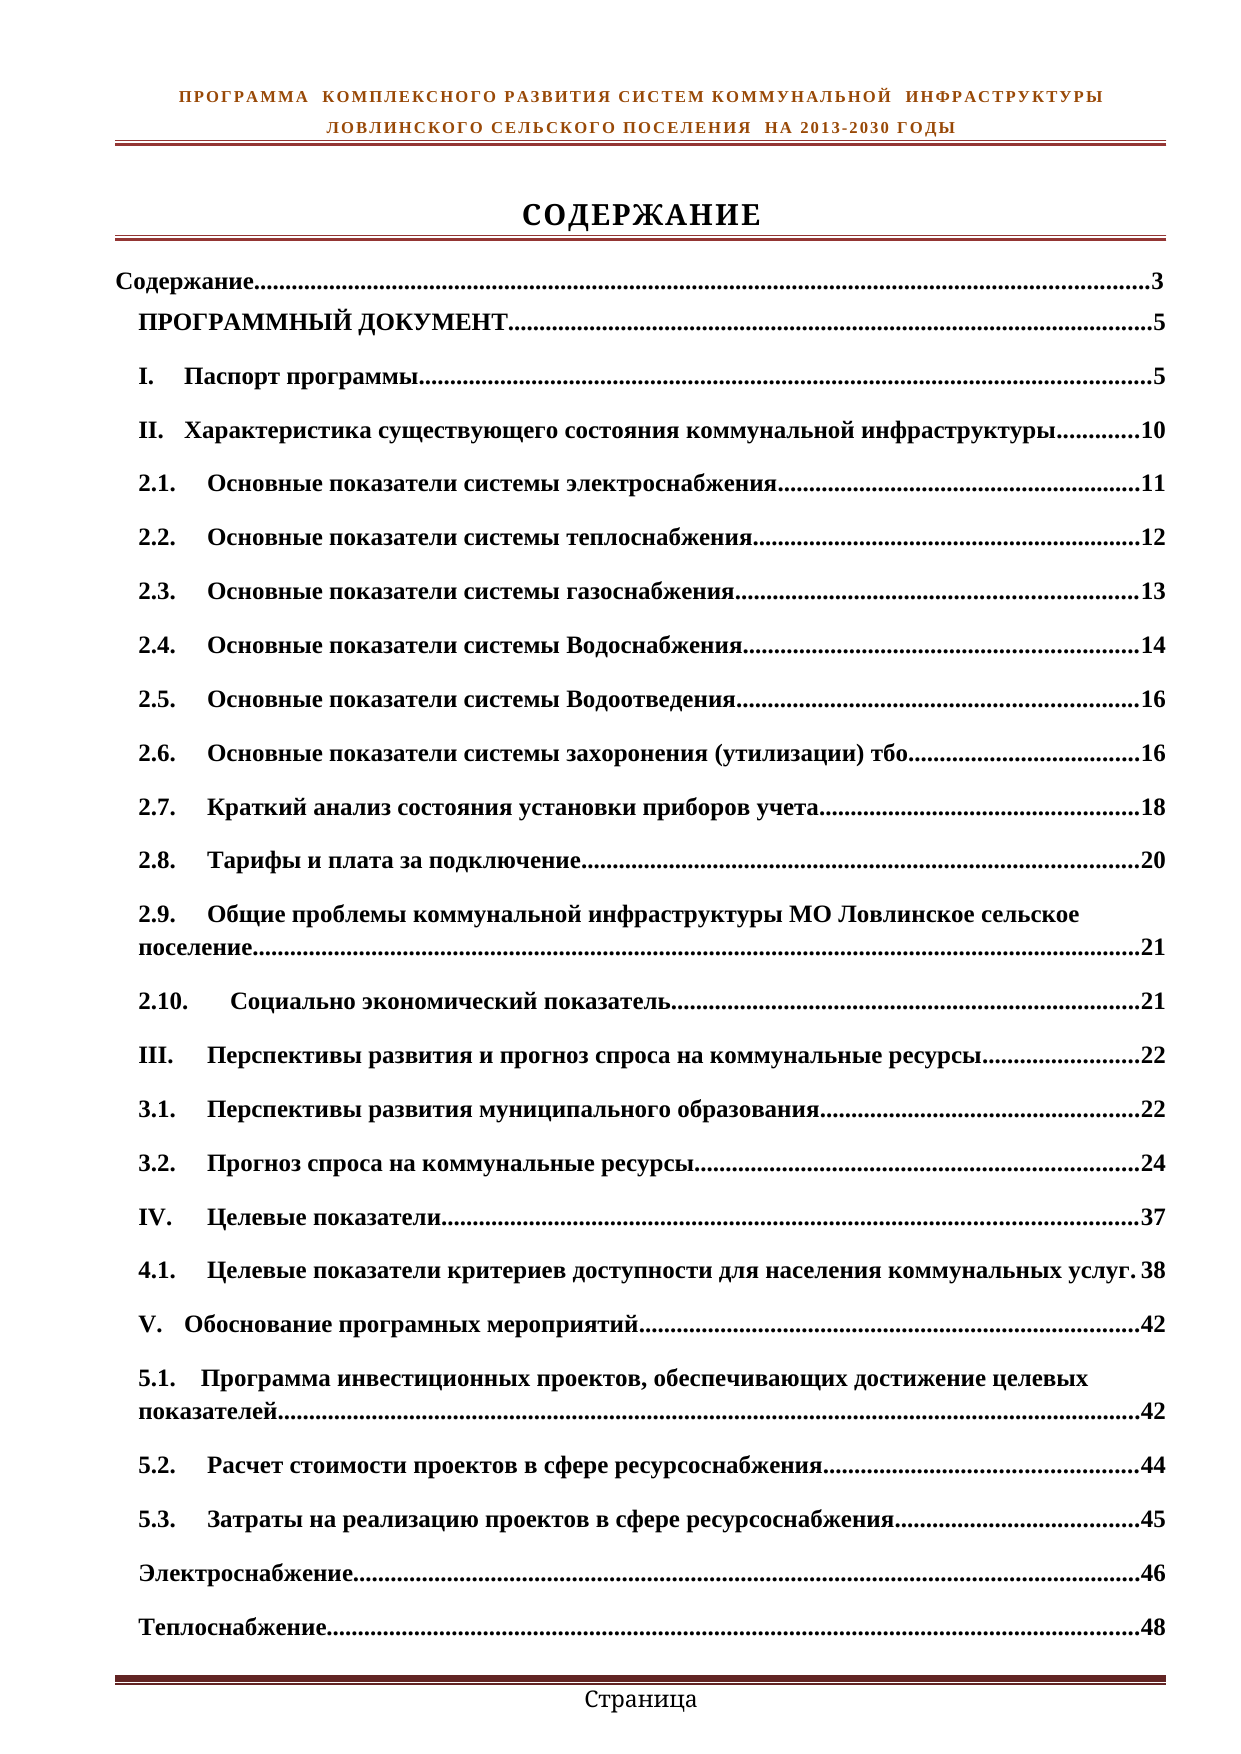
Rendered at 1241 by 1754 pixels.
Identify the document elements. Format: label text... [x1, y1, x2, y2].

text 2.3. Основные показатели системы газоснабжения 13 [138, 576, 1166, 605]
text 5.1. Программа инвестиционных проектов, обеспечивающих достижение целевых показателей 42 [138, 1363, 1166, 1425]
text Теплоснабжение 48 [138, 1612, 1166, 1640]
text II. Характеристика существующего состояния коммунальной инфраструктуры 10 [138, 415, 1166, 443]
text 2.2. Основные показатели системы теплоснабжения 12 [138, 522, 1166, 551]
text 2.8. Тарифы и плата за подключение 20 [138, 846, 1166, 874]
text ПРОГРАММНЫЙ ДОКУМЕНТ 5 [138, 307, 1166, 336]
text 2.6. Основные показатели системы захоронения (утилизации) тбо 16 [138, 738, 1166, 767]
text 5.3. Затраты на реализацию проектов в сфере ресурсоснабжения 45 [138, 1504, 1166, 1533]
text 2.1. Основные показатели системы электроснабжения 11 [138, 468, 1166, 497]
text 3.2. Прогноз спроса на коммунальные ресурсы 24 [138, 1148, 1166, 1177]
text V. Обоснование програмных мероприятий 42 [138, 1309, 1166, 1338]
text 2.5. Основные показатели системы Водоотведения 16 [138, 684, 1166, 713]
text 2.4. Основные показатели системы Водоснабжения 14 [138, 630, 1166, 659]
text 2.7. Краткий анализ состояния установки приборов учета 18 [138, 792, 1166, 820]
list Содержание 3 [115, 266, 1166, 294]
text 2.10. Социально экономический показатель 21 [138, 986, 1166, 1015]
text Электроснабжение 46 [138, 1558, 1166, 1587]
text 5.2. Расчет стоимости проектов в сфере ресурсоснабжения 44 [138, 1450, 1166, 1479]
text 3.1. Перспективы развития муниципального образования 22 [138, 1094, 1166, 1123]
text I. Паспорт программы 5 [138, 361, 1166, 389]
text 4.1. Целевые показатели критериев доступности для населения коммунальных услуг 38 [138, 1256, 1166, 1284]
text IV. Целевые показатели 37 [138, 1202, 1166, 1230]
text Содержание [115, 199, 1166, 235]
text 2.9. Общие проблемы коммунальной инфраструктуры МО Ловлинское сельское поселение 21 [138, 899, 1166, 961]
text III. Перспективы развития и прогноз спроса на коммунальные ресурсы 22 [138, 1040, 1166, 1069]
